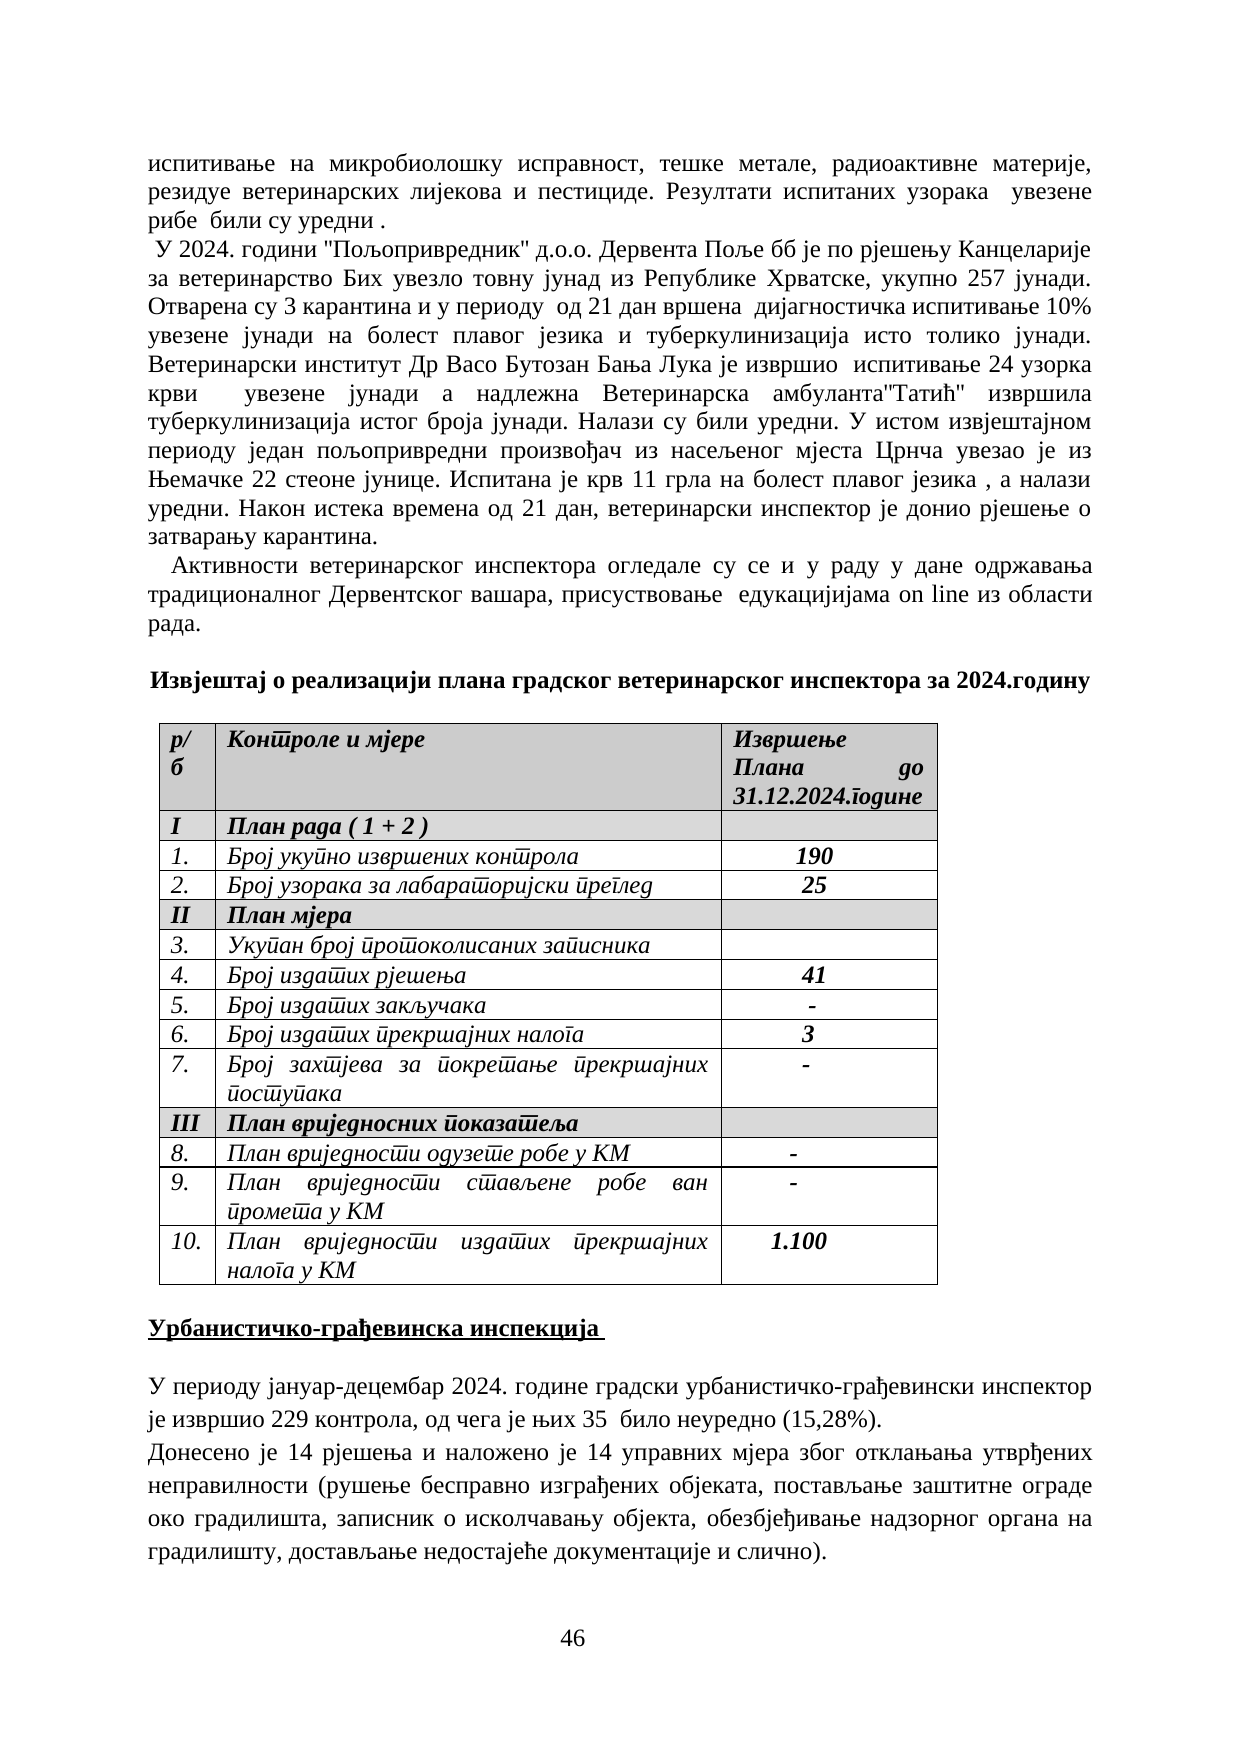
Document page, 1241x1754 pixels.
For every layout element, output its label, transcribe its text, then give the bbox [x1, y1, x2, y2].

table_cell - [722, 990, 937, 1018]
table_cell 10. [160, 1226, 215, 1283]
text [148, 148, 1093, 234]
table_cell 3 [722, 1020, 937, 1048]
text Активности ветеринарског инспектора огледале су се и у раду у дане одржавања традиционалног Дервентског вашара, присуствовање едукацијијама on line из области рада. [148, 550, 1093, 636]
table_cell [722, 1108, 937, 1137]
table_cell План вриједности стављене робе ван промета у КМ [216, 1168, 721, 1225]
text Извјештај о реализацији плана градског ветеринарског инспектора за 2024.годину [148, 665, 1093, 694]
table_header Контроле и мјере [216, 724, 721, 810]
text У 2024. години ''Пољопривредник'' д.о.о. Дервента Поље бб је по рјешењу Канцеларије за ветеринарство Бих увезло товну јунад из Републике Хрватске, укупно 257 јунади. Отварена су 3 карантина и у периоду од 21 дан вршена дијагностичка испитивање 10% увезене јунади на болест плавог језика и туберкулинизација исто толико јунади. Ветеринарски институт Др Васо Бутозан Бања Лука је извршио испитивање 24 узорка крви увезене јунади а надлежна Ветеринарска амбуланта''Татић'' извршила туберкулинизација истог броја јунади. Налази су били уредни. У истом извјештајном периоду један пољопривредни произвођач из насељеног мјеста Црнча увезао је из Њемачке 22 стеоне јунице. Испитана је крв 11 грла на болест плавог језика , а налази уредни. Након истека времена од 21 дан, ветеринарски инспектор је донио рјешење о затварању карантина. [148, 234, 1093, 550]
table_cell - [722, 1168, 937, 1225]
table_cell [722, 811, 937, 840]
table_cell План вриједности издатих прекршајних налога у КМ [216, 1226, 721, 1283]
text У периоду јануар-децембар 2024. године градски урбанистичко-грађевински инспектор је извршио 229 контролa, од чега је њих 35 било неуредно (15,28%). [148, 1371, 1093, 1432]
table_cell 2. [160, 871, 215, 899]
table_cell 5. [160, 990, 215, 1018]
table_header р/б [160, 724, 215, 810]
table_cell План вриједносних показатеља [216, 1108, 721, 1137]
table_cell - [722, 1049, 937, 1107]
table_cell II [160, 900, 215, 929]
table_cell 190 [722, 841, 937, 869]
table_cell 41 [722, 960, 937, 989]
table_cell План рада ( 1 + 2 ) [216, 811, 721, 840]
table_cell Број захтјева за покретање прекршајних поступака [216, 1049, 721, 1107]
table_cell 4. [160, 960, 215, 989]
table_cell 8. [160, 1138, 215, 1166]
table_cell 6. [160, 1020, 215, 1048]
table_cell 1. [160, 841, 215, 869]
table_cell III [160, 1108, 215, 1137]
table_cell План вриједности одузете робе у КМ [216, 1138, 721, 1166]
table_cell 3. [160, 930, 215, 959]
table_cell План мјера [216, 900, 721, 929]
text Донесено је 14 рјешења и наложено је 14 управних мјера због отклањања утврђених неправилности (рушење бесправно изграђених објеката, постављање заштитне ограде око градилишта, записник о исколчавању објекта, обезбјеђивање надзорног органа на градилишту, достављање недостајеће документације и слично). [148, 1437, 1093, 1564]
table_cell [722, 930, 937, 959]
table_cell Број издатих прекршајних налога [216, 1020, 721, 1048]
table_cell Број узорака за лабараторијски преглед [216, 871, 721, 899]
table_cell Број укупно извршених контрола [216, 841, 721, 869]
table_cell Укупан број протоколисаних записника [216, 930, 721, 959]
table_cell 9. [160, 1168, 215, 1225]
table_cell Број издатих закључака [216, 990, 721, 1018]
table_cell 25 [722, 871, 937, 899]
table_header Извршење Плана до 31.12.2024.године [722, 724, 937, 810]
table_cell I [160, 811, 215, 840]
table_cell - [722, 1138, 937, 1166]
table_cell Број издатих рјешења [216, 960, 721, 989]
table_cell [722, 900, 937, 929]
table_cell 7. [160, 1049, 215, 1107]
table_cell 1.100 [722, 1226, 937, 1283]
text Урбанистичко-грађевинска инспекција [148, 1313, 1093, 1342]
